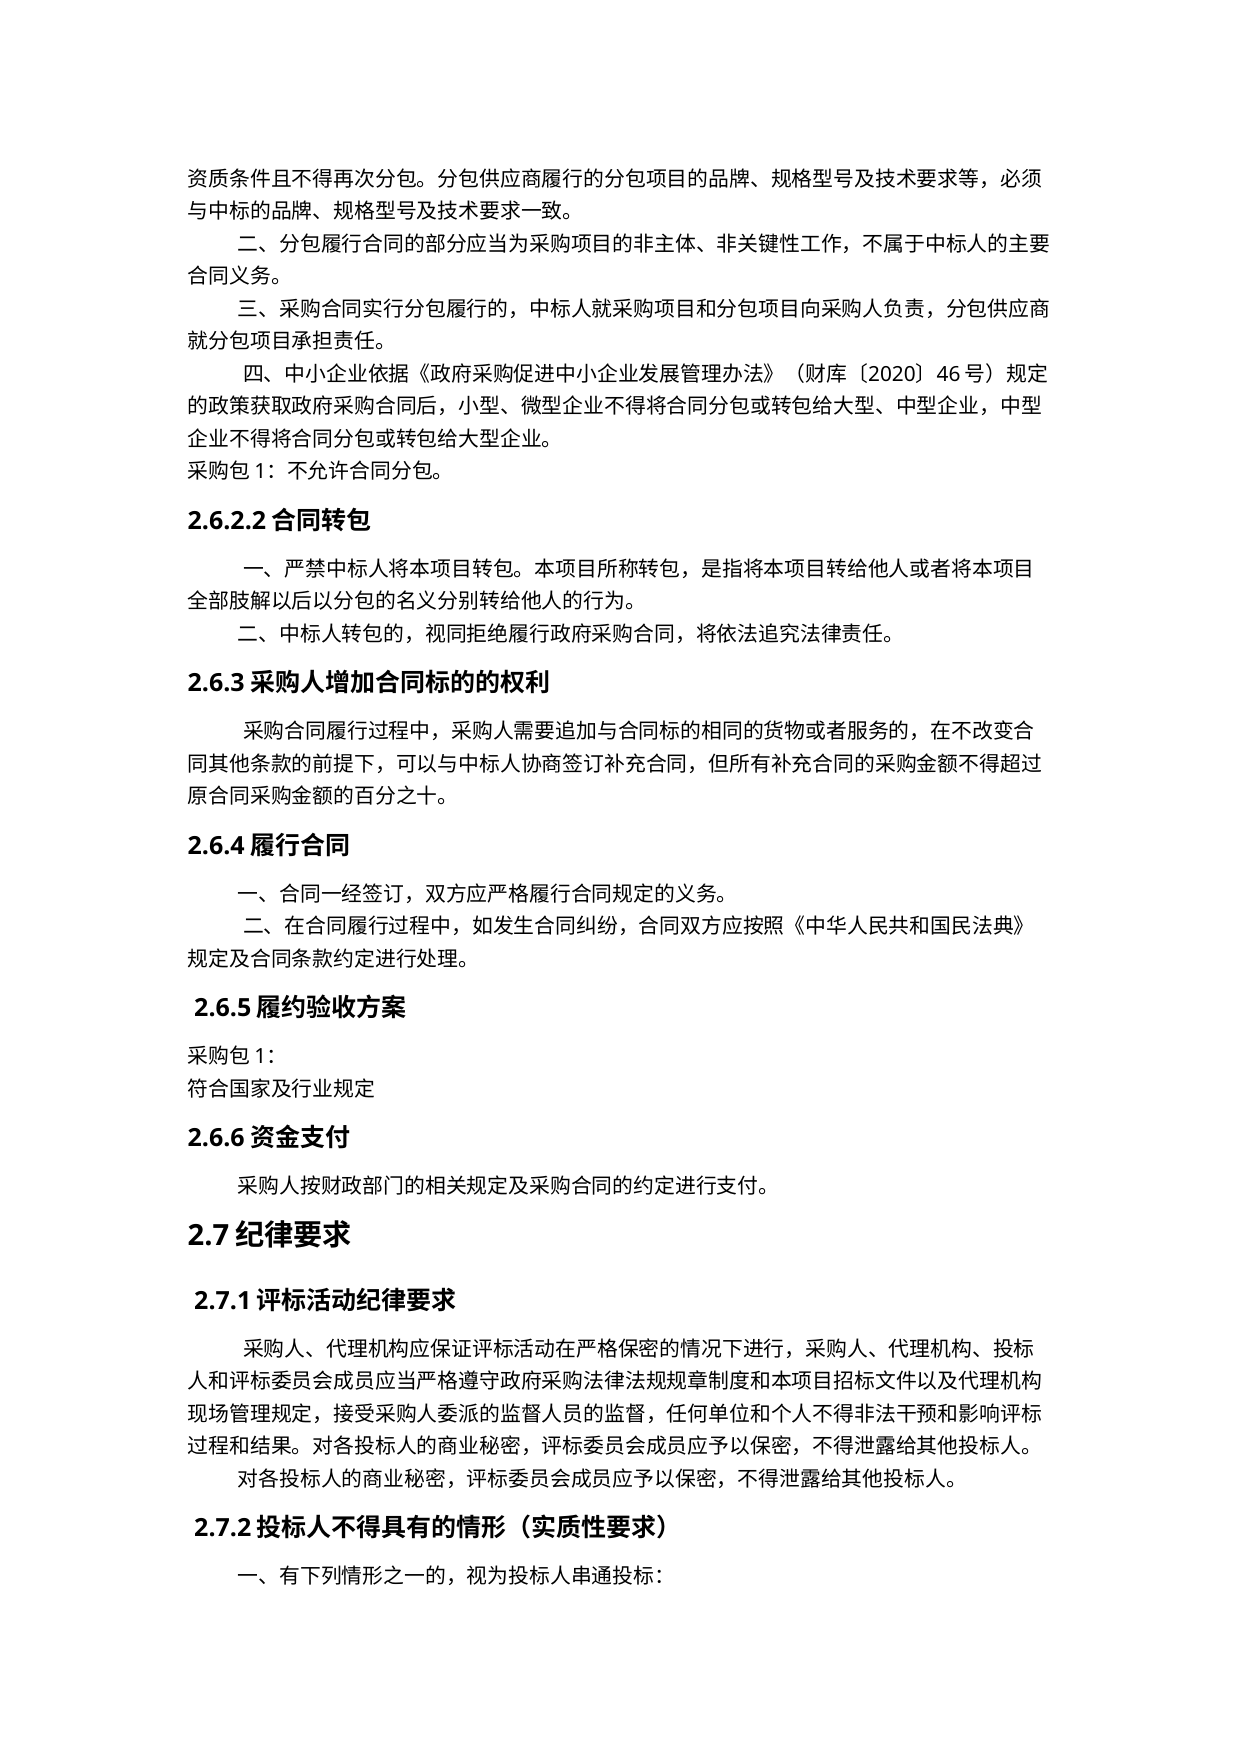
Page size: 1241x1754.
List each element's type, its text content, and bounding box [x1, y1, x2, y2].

text 2.6.4履行合同 [187, 812, 1053, 877]
text 一、合同一经签订，双方应严格履行合同规定的义务。 [187, 877, 1053, 909]
text 2.6.3采购人增加合同标的的权利 [187, 649, 1053, 714]
text 二、在合同履行过程中，如发生合同纠纷，合同双方应按照《中华人民共和国民法典》规定及合同条款约定进行处理。 [187, 909, 1053, 974]
text 二、分包履行合同的部分应当为采购项目的非主体、非关键性工作，不属于中标人的主要合同义务。 [187, 227, 1053, 292]
text 符合国家及行业规定 [187, 1072, 1053, 1104]
text 一、严禁中标人将本项目转包。本项目所称转包，是指将本项目转给他人或者将本项目全部肢解以后以分包的名义分别转给他人的行为。 [187, 552, 1053, 617]
text 2.7.1评标活动纪律要求 [187, 1267, 1053, 1332]
text 采购人、代理机构应保证评标活动在严格保密的情况下进行，采购人、代理机构、投标人和评标委员会成员应当严格遵守政府采购法律法规规章制度和本项目招标文件以及代理机构现场管理规定，接受采购人委派的监督人员的监督，任何单位和个人不得非法干预和影响评标过程和结果。对各投标人的商业秘密，评标委员会成员应予以保密，不得泄露给其他投标人。 [187, 1332, 1053, 1462]
text 采购合同履行过程中，采购人需要追加与合同标的相同的货物或者服务的，在不改变合同其他条款的前提下，可以与中标人协商签订补充合同，但所有补充合同的采购金额不得超过原合同采购金额的百分之十。 [187, 714, 1053, 812]
text 2.6.6资金支付 [187, 1104, 1053, 1169]
text 四、中小企业依据《政府采购促进中小企业发展管理办法》（财库〔2020〕46号）规定的政策获取政府采购合同后，小型、微型企业不得将合同分包或转包给大型、中型企业，中型企业不得将合同分包或转包给大型企业。 [187, 357, 1053, 454]
text 采购包1：不允许合同分包。 [187, 454, 1053, 487]
text 采购人按财政部门的相关规定及采购合同的约定进行支付。 [187, 1169, 1053, 1202]
text 2.7.2投标人不得具有的情形（实质性要求） [187, 1494, 1053, 1559]
text 采购包1： [187, 1039, 1053, 1072]
text 2.6.2.2合同转包 [187, 487, 1053, 552]
text 2.6.5履约验收方案 [187, 974, 1053, 1039]
text 三、采购合同实行分包履行的，中标人就采购项目和分包项目向采购人负责，分包供应商就分包项目承担责任。 [187, 292, 1053, 357]
text 二、中标人转包的，视同拒绝履行政府采购合同，将依法追究法律责任。 [187, 617, 1053, 649]
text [187, 162, 1053, 227]
text 2.7纪律要求 [187, 1202, 1053, 1267]
text 一、有下列情形之一的，视为投标人串通投标： [187, 1559, 1053, 1592]
text 对各投标人的商业秘密，评标委员会成员应予以保密，不得泄露给其他投标人。 [187, 1462, 1053, 1494]
